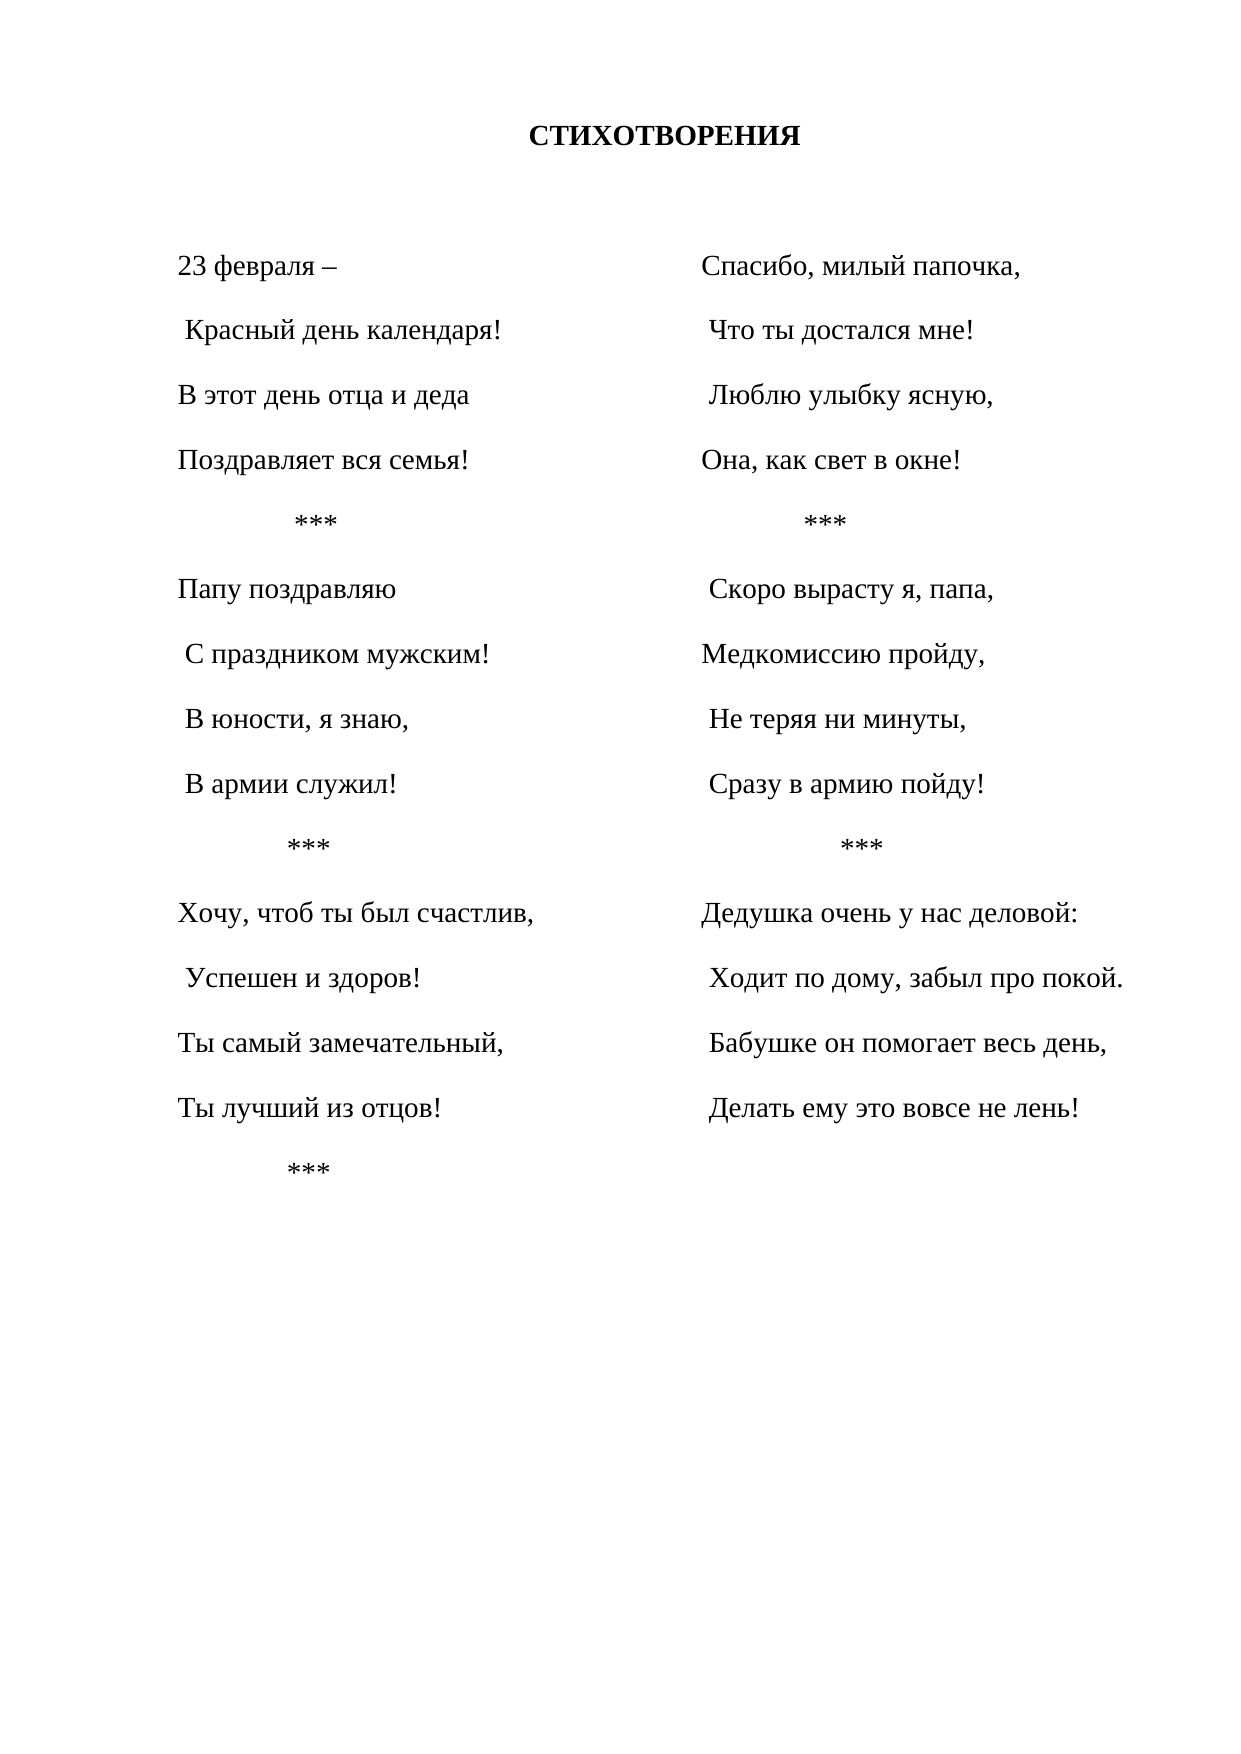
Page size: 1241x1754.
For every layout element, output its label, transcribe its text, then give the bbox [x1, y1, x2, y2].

text *** [177, 1155, 627, 1188]
text Ходит по дому, забыл про покой. [701, 960, 1152, 994]
text Она, как свет в окне! [701, 442, 1152, 476]
text *** [701, 507, 1152, 540]
text Хочу, чтоб ты был счастлив, [177, 896, 627, 929]
text СТИХОТВОРЕНИЯ [177, 118, 1152, 152]
text Успешен и здоров! [177, 960, 627, 994]
text Поздравляет вся семья! [177, 442, 627, 476]
text Папу поздравляю [177, 572, 627, 605]
text *** [701, 831, 1152, 864]
text Что ты достался мне! [701, 312, 1152, 346]
text Не теряя ни минуты, [701, 701, 1152, 735]
text Медкомиссию пройду, [701, 636, 1152, 670]
text 23 февраля – [177, 248, 627, 281]
text Скоро вырасту я, папа, [701, 572, 1152, 605]
text *** [177, 831, 627, 864]
text Красный день календаря! [177, 312, 627, 346]
text С праздником мужским! [177, 636, 627, 670]
text Люблю улыбку ясную, [701, 377, 1152, 411]
text В юности, я знаю, [177, 701, 627, 735]
text Делать ему это вовсе не лень! [701, 1090, 1152, 1123]
text В армии служил! [177, 766, 627, 799]
text *** [177, 507, 627, 540]
text Бабушке он помогает весь день, [701, 1025, 1152, 1059]
text Ты лучший из отцов! [177, 1090, 627, 1123]
text Ты самый замечательный, [177, 1025, 627, 1059]
text Дедушка очень у нас деловой: [701, 896, 1152, 929]
text Спасибо, милый папочка, [701, 248, 1152, 281]
text Сразу в армию пойду! [701, 766, 1152, 799]
text В этот день отца и деда [177, 377, 627, 411]
